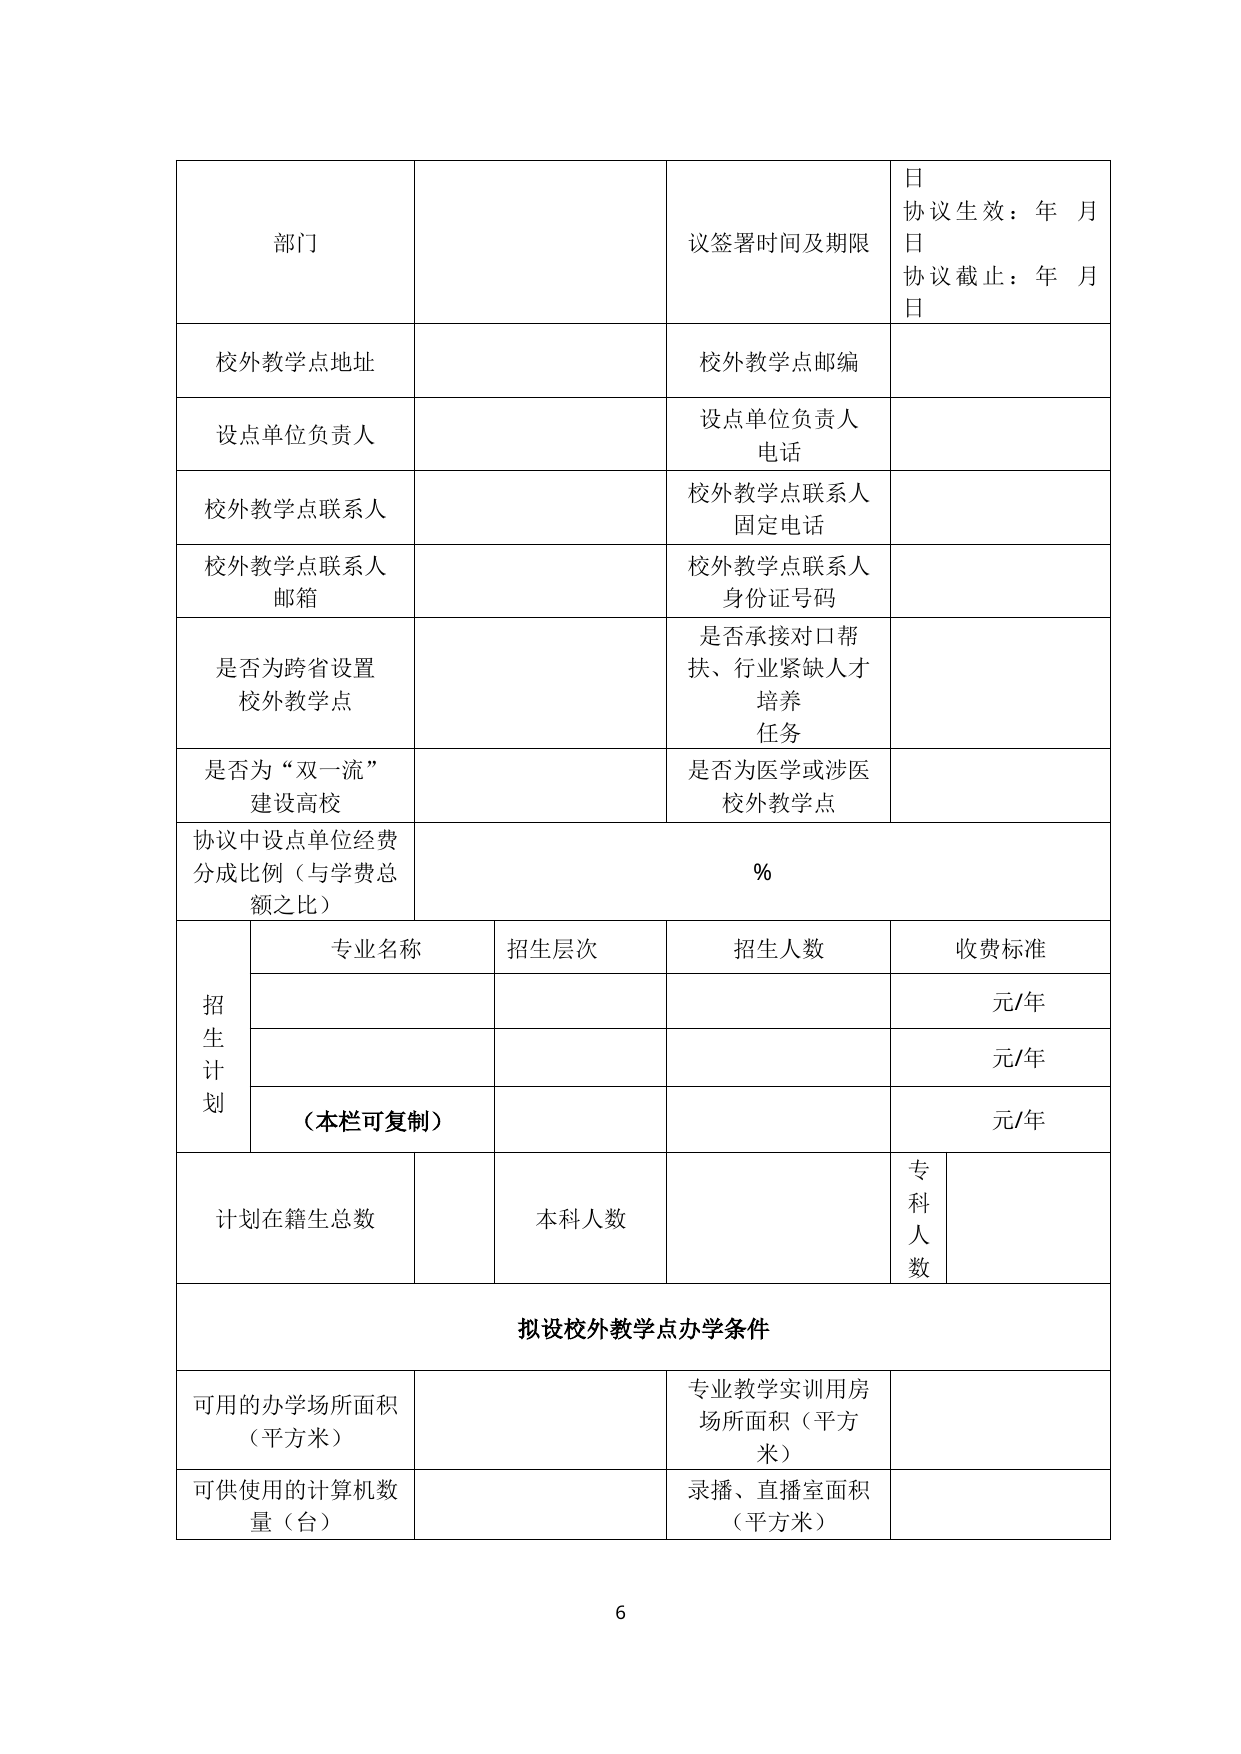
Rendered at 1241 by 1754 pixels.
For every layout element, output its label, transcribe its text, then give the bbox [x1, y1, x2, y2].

table_cell [415, 618, 666, 748]
table_cell 招 生 计 划 [177, 921, 250, 1152]
table_cell 协议中设点单位经费 分成比例（与学费总额之比） [177, 823, 414, 920]
table_cell 校外教学点地址 [177, 324, 414, 397]
table_cell 是否为“双一流” 建设高校 [177, 749, 414, 822]
table_cell [891, 618, 1110, 748]
table_cell 是否承接对口帮扶、行业紧缺人才培养 任务 [667, 618, 890, 748]
table_cell （本栏可复制） [251, 1087, 494, 1152]
table_cell 校外教学点联系人 固定电话 [667, 471, 890, 544]
table_cell 设点单位主管或审批部门 [177, 161, 414, 323]
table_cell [891, 161, 1110, 323]
table_cell [415, 398, 666, 470]
table_cell 招生人数 [667, 921, 890, 973]
table_cell [891, 1371, 1110, 1469]
table_cell 拟设校外教学点办学条件 [177, 1284, 1110, 1370]
table_cell [415, 324, 666, 397]
table_cell 校外教学点联系人 [177, 471, 414, 544]
table_cell [251, 1029, 494, 1086]
table_cell 本科人数 [495, 1153, 666, 1283]
table_cell [415, 1470, 666, 1539]
table_cell 设点单位负责人 [177, 398, 414, 470]
table_cell [891, 324, 1110, 397]
table_cell [415, 161, 666, 323]
table_cell 校外教学点联系人 邮箱 [177, 545, 414, 617]
table_cell [947, 1153, 1110, 1283]
table_cell [891, 471, 1110, 544]
table_cell [415, 545, 666, 617]
table_cell 设点单位负责人 电话 [667, 398, 890, 470]
table_cell 计划在籍生总数 [177, 1153, 414, 1283]
table_cell [667, 1153, 890, 1283]
table_cell [415, 471, 666, 544]
table_cell [891, 749, 1110, 822]
table_cell [891, 1470, 1110, 1539]
table_cell 校外教学点联系人 身份证号码 [667, 545, 890, 617]
table_cell 收费标准 [891, 921, 1110, 973]
table_cell 元/年 [891, 1087, 1110, 1152]
table_cell 是否为跨省设置 校外教学点 [177, 618, 414, 748]
table_cell [415, 1371, 666, 1469]
table_cell 可供使用的计算机数量（台） [177, 1470, 414, 1539]
table_cell 元/年 [891, 1029, 1110, 1086]
table_cell 元/年 [891, 974, 1110, 1028]
table_cell 专科人数 [891, 1153, 946, 1283]
table_cell [667, 974, 890, 1028]
table_cell 校外教学点管理协议签署时间及期限 [667, 161, 890, 323]
table_cell % [415, 823, 1110, 920]
table_cell [415, 1153, 494, 1283]
table_cell [251, 974, 494, 1028]
table_cell [891, 545, 1110, 617]
table_cell 招生层次 [495, 921, 666, 973]
table_cell 专业名称 [251, 921, 494, 973]
table_cell 校外教学点邮编 [667, 324, 890, 397]
table_cell [667, 1029, 890, 1086]
table_cell [495, 974, 666, 1028]
table_cell 是否为医学或涉医 校外教学点 [667, 749, 890, 822]
table_cell [495, 1029, 666, 1086]
table_cell [495, 1087, 666, 1152]
table_cell [415, 749, 666, 822]
table_cell [891, 398, 1110, 470]
table_cell [667, 1087, 890, 1152]
table_cell 专业教学实训用房 场所面积（平方米） [667, 1371, 890, 1469]
table_cell 录播、直播室面积 （平方米） [667, 1470, 890, 1539]
table_cell 可用的办学场所面积（平方米） [177, 1371, 414, 1469]
